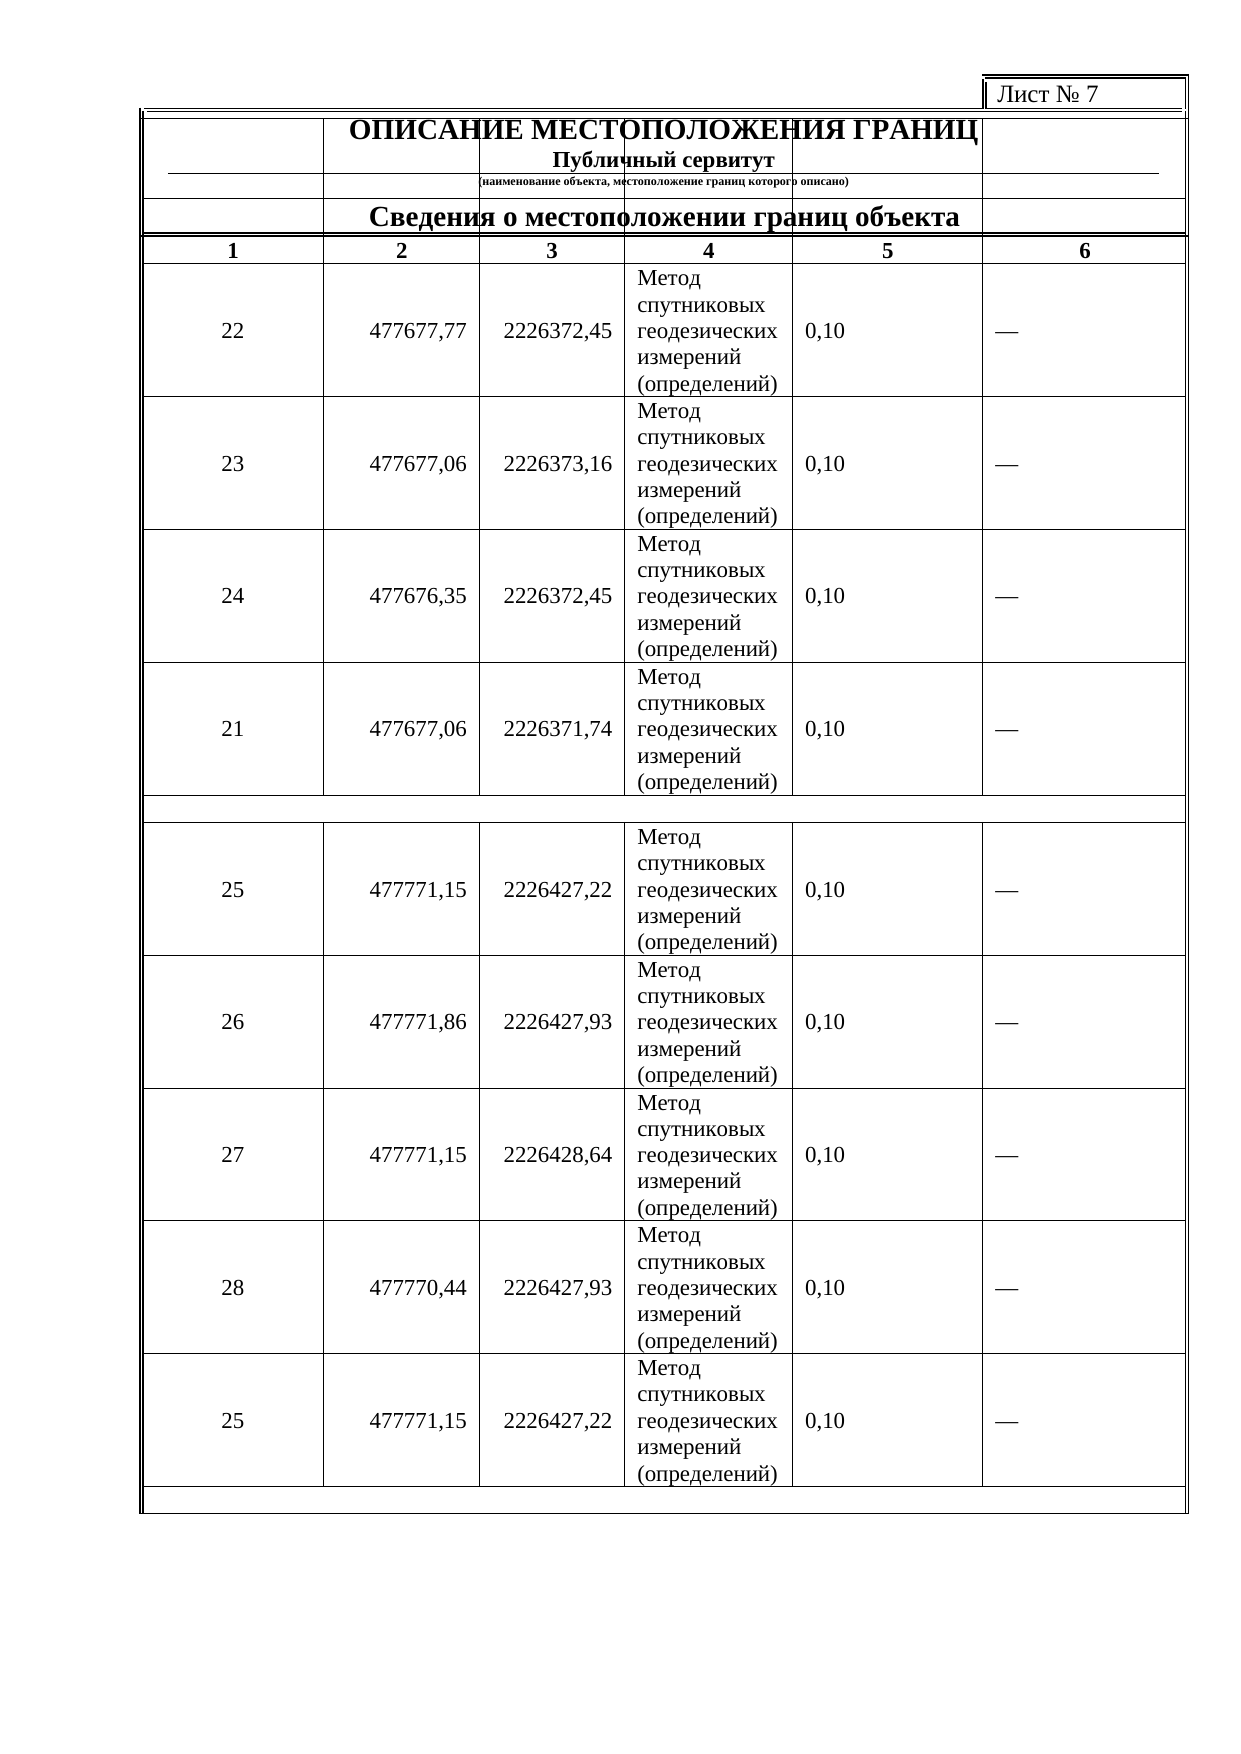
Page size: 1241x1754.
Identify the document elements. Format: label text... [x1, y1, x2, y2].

table_cell — [983, 397, 1185, 529]
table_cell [625, 397, 792, 529]
table_header 6 [983, 119, 1185, 198]
table_header 1 [144, 119, 323, 198]
table_header 5 [793, 199, 982, 232]
table_cell 0,10 [793, 956, 982, 1087]
table_cell — [983, 956, 1185, 1087]
table_cell — [983, 530, 1185, 662]
table_header 6 [983, 237, 1185, 263]
table_header 1 [144, 237, 323, 263]
table_header 2 [324, 174, 479, 198]
table_cell 22 [144, 264, 323, 396]
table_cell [625, 264, 792, 396]
table_cell 2226427,93 [480, 1221, 624, 1353]
table_cell 477677,06 [324, 397, 479, 529]
table_cell 477771,15 [324, 1089, 479, 1220]
table_cell 0,10 [793, 1354, 982, 1486]
table_cell 0,10 [793, 530, 982, 662]
table_cell 2226372,45 [480, 530, 624, 662]
table_header 5 [793, 174, 982, 198]
table_cell 2226371,74 [480, 663, 624, 794]
table_cell 2226428,64 [480, 1089, 624, 1220]
table_cell 25 [144, 1354, 323, 1486]
table_cell Метод спутниковых геодезических измерений (определений) [625, 1089, 792, 1220]
table_cell 2226373,16 [480, 397, 624, 529]
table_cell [625, 1221, 792, 1353]
table_cell 25 [144, 823, 323, 955]
table_cell [144, 796, 1185, 822]
table_cell 24 [144, 530, 323, 662]
table_cell 2226427,22 [480, 1354, 624, 1486]
table_cell Метод спутниковых геодезических измерений (определений) [625, 530, 792, 662]
table_header 3 [480, 119, 624, 173]
table_header 6 [983, 199, 1185, 232]
table_cell — [983, 264, 1185, 396]
table_header 4 [625, 199, 792, 232]
table_cell 2226427,22 [480, 823, 624, 955]
table_cell — [983, 823, 1185, 955]
table_cell 2226427,93 [480, 956, 624, 1087]
table_cell 0,10 [793, 663, 982, 794]
table_cell 0,10 [793, 823, 982, 955]
table_header 5 [793, 237, 982, 263]
table_cell Метод спутниковых геодезических измерений (определений) [625, 663, 792, 794]
table_cell 21 [144, 663, 323, 794]
table_cell 0,10 [793, 1089, 982, 1220]
table_cell 0,10 [793, 397, 982, 529]
table_cell — [983, 663, 1185, 794]
table_header 2 [324, 237, 479, 263]
table_cell 0,10 [793, 1221, 982, 1353]
table_cell 0,10 [793, 264, 982, 396]
table_cell 477771,15 [324, 1354, 479, 1486]
table_cell 477677,77 [324, 264, 479, 396]
table_cell 477677,06 [324, 663, 479, 794]
table_header 3 [480, 199, 624, 232]
table_header 4 [625, 174, 792, 198]
table_header 4 [625, 237, 792, 263]
table_cell — [983, 1089, 1185, 1220]
table_cell Метод спутниковых геодезических измерений (определений) [625, 823, 792, 955]
table_cell — [983, 1221, 1185, 1353]
table_cell 477771,86 [324, 956, 479, 1087]
table_cell 477770,44 [324, 1221, 479, 1353]
table_cell 27 [144, 1089, 323, 1220]
table_cell Метод спутниковых геодезических измерений (определений) [625, 956, 792, 1087]
table_header 5 [793, 119, 982, 173]
table_header 3 [480, 174, 624, 198]
table_header 2 [324, 119, 479, 173]
table_cell 23 [144, 397, 323, 529]
table_header 2 [324, 199, 479, 232]
table_cell [144, 1487, 1185, 1513]
table_header 3 [480, 237, 624, 263]
table_header 4 [625, 119, 792, 173]
table_cell — [983, 1354, 1185, 1486]
table_cell 28 [144, 1221, 323, 1353]
table_cell 2226372,45 [480, 264, 624, 396]
table_cell 26 [144, 956, 323, 1087]
table_header 1 [144, 199, 323, 232]
table_cell 477771,15 [324, 823, 479, 955]
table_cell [625, 1354, 792, 1486]
table_cell 477676,35 [324, 530, 479, 662]
